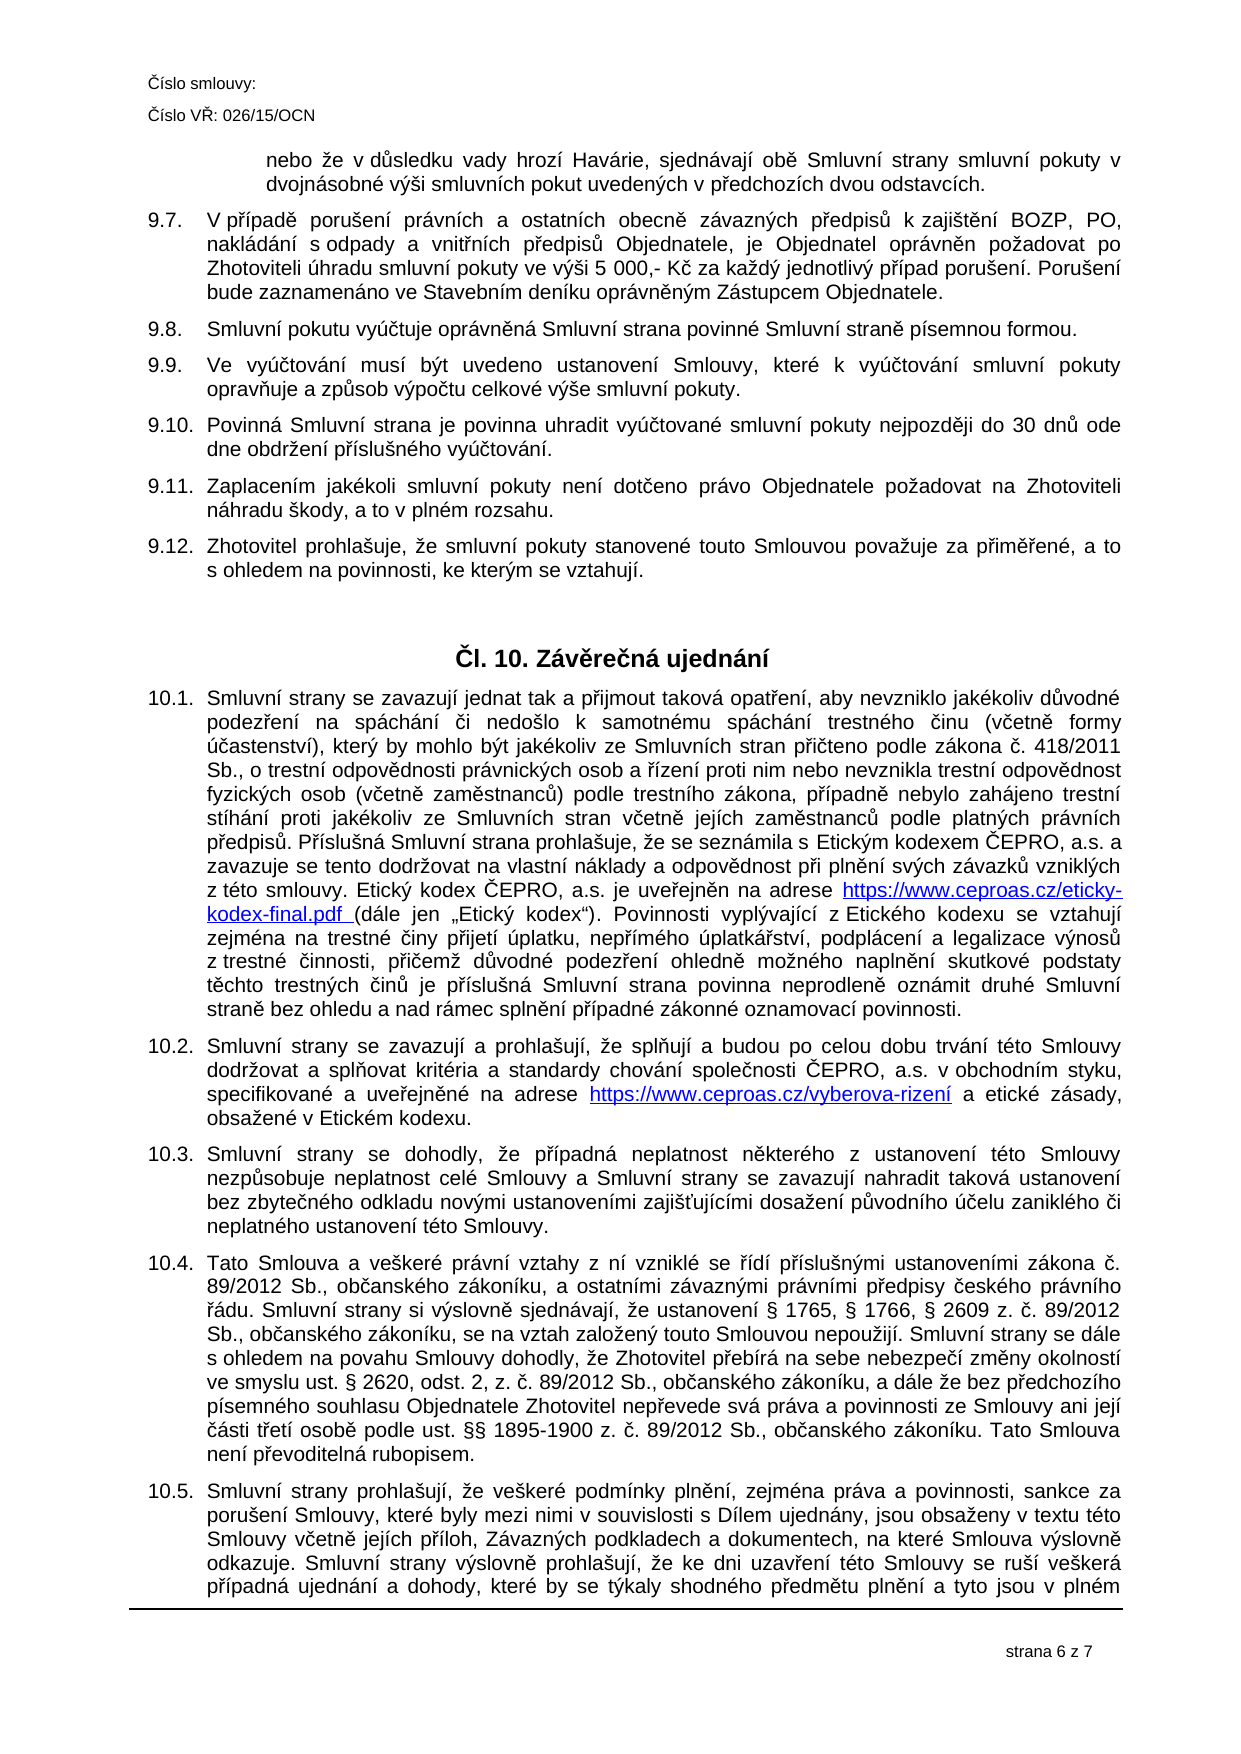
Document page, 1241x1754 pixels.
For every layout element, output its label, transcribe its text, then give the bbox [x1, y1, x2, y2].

text Smluvní strany se zavazují jednat tak a přijmout taková opatření, aby nevzniklo jakékoliv důvodné podezření na spáchání či nedošlo k samotnému spáchání trestného činu (včetně formy účastenství), který by mohlo být jakékoliv ze Smluvních stran přičteno podle zákona č. 418/2011 Sb., o trestní odpovědnosti právnických osob a řízení proti nim nebo nevznikla trestní odpovědnost fyzických osob (včetně zaměstnanců) podle trestního zákona, případně nebylo zahájeno trestní stíhání proti jakékoliv ze Smluvních stran včetně jejích zaměstnanců podle platných právních předpisů. Příslušná Smluvní strana prohlašuje, že se seznámila s Etickým kodexem ČEPRO, a.s. a zavazuje se tento dodržovat na vlastní náklady a odpovědnost při plnění svých závazků vzniklých z této smlouvy. Etický kodex ČEPRO, a.s. je uveřejněn na adrese https://www.ceproas.cz/eticky-kodex-final.pdf (dále jen „Etický kodex“). Povinnosti vyplývající z Etického kodexu se vztahují zejména na trestné činy přijetí úplatku, nepřímého úplatkářství, podplácení a legalizace výnosů z trestné činnosti, přičemž důvodné podezření ohledně možného naplnění skutkové podstaty těchto trestných činů je příslušná Smluvní strana povinna neprodleně oznámit druhé Smluvní straně bez ohledu a nad rámec splnění případné zákonné oznamovací povinnosti. [148, 686, 1122, 1021]
text Smluvní pokutu vyúčtuje oprávněná Smluvní strana povinné Smluvní straně písemnou formou. [148, 316, 1122, 340]
text V případě porušení právních a ostatních obecně závazných předpisů k zajištění BOZP, PO, nakládání s odpady a vnitřních předpisů Objednatele, je Objednatel oprávněn požadovat po Zhotoviteli úhradu smluvní pokuty ve výši 5 000,- Kč za každý jednotlivý případ porušení. Porušení bude zaznamenáno ve Stavebním deníku oprávněným Zástupcem Objednatele. [148, 208, 1122, 304]
text Tato Smlouva a veškeré právní vztahy z ní vzniklé se řídí příslušnými ustanoveními zákona č. 89/2012 Sb., občanského zákoníku, a ostatními závaznými právními předpisy českého právního řádu. Smluvní strany si výslovně sjednávají, že ustanovení § 1765, § 1766, § 2609 z. č. 89/2012 Sb., občanského zákoníku, se na vztah založený touto Smlouvou nepoužijí. Smluvní strany se dále s ohledem na povahu Smlouvy dohodly, že Zhotovitel přebírá na sebe nebezpečí změny okolností ve smyslu ust. § 2620, odst. 2, z. č. 89/2012 Sb., občanského zákoníku, a dále že bez předchozího písemného souhlasu Objednatele Zhotovitel nepřevede svá práva a povinnosti ze Smlouvy ani její části třetí osobě podle ust. §§ 1895-1900 z. č. 89/2012 Sb., občanského zákoníku. Tato Smlouva není převoditelná rubopisem. [148, 1250, 1122, 1466]
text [148, 1478, 1122, 1598]
text Smluvní strany se zavazují a prohlašují, že splňují a budou po celou dobu trvání této Smlouvy dodržovat a splňovat kritéria a standardy chování společnosti ČEPRO, a.s. v obchodním styku, specifikované a uveřejněné na adrese https://www.ceproas.cz/vyberova-rizení a etické zásady, obsažené v Etickém kodexu. [148, 1034, 1122, 1129]
text Závěrečná ujednání [102, 644, 1122, 673]
text Ve vyúčtování musí být uvedeno ustanovení Smlouvy, které k vyúčtování smluvní pokuty opravňuje a způsob výpočtu celkové výše smluvní pokuty. [148, 353, 1122, 401]
text Zaplacením jakékoli smluvní pokuty není dotčeno právo Objednatele požadovat na Zhotoviteli náhradu škody, a to v plném rozsahu. [148, 474, 1122, 522]
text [177, 148, 1122, 196]
text Zhotovitel prohlašuje, že smluvní pokuty stanovené touto Smlouvou považuje za přiměřené, a to s ohledem na povinnosti, ke kterým se vztahují. [148, 534, 1122, 582]
text Povinná Smluvní strana je povinna uhradit vyúčtované smluvní pokuty nejpozději do 30 dnů ode dne obdržení příslušného vyúčtování. [148, 413, 1122, 461]
text Smluvní strany se dohodly, že případná neplatnost některého z ustanovení této Smlouvy nezpůsobuje neplatnost celé Smlouvy a Smluvní strany se zavazují nahradit taková ustanovení bez zbytečného odkladu novými ustanoveními zajišťujícími dosažení původního účelu zaniklého či neplatného ustanovení této Smlouvy. [148, 1142, 1122, 1238]
